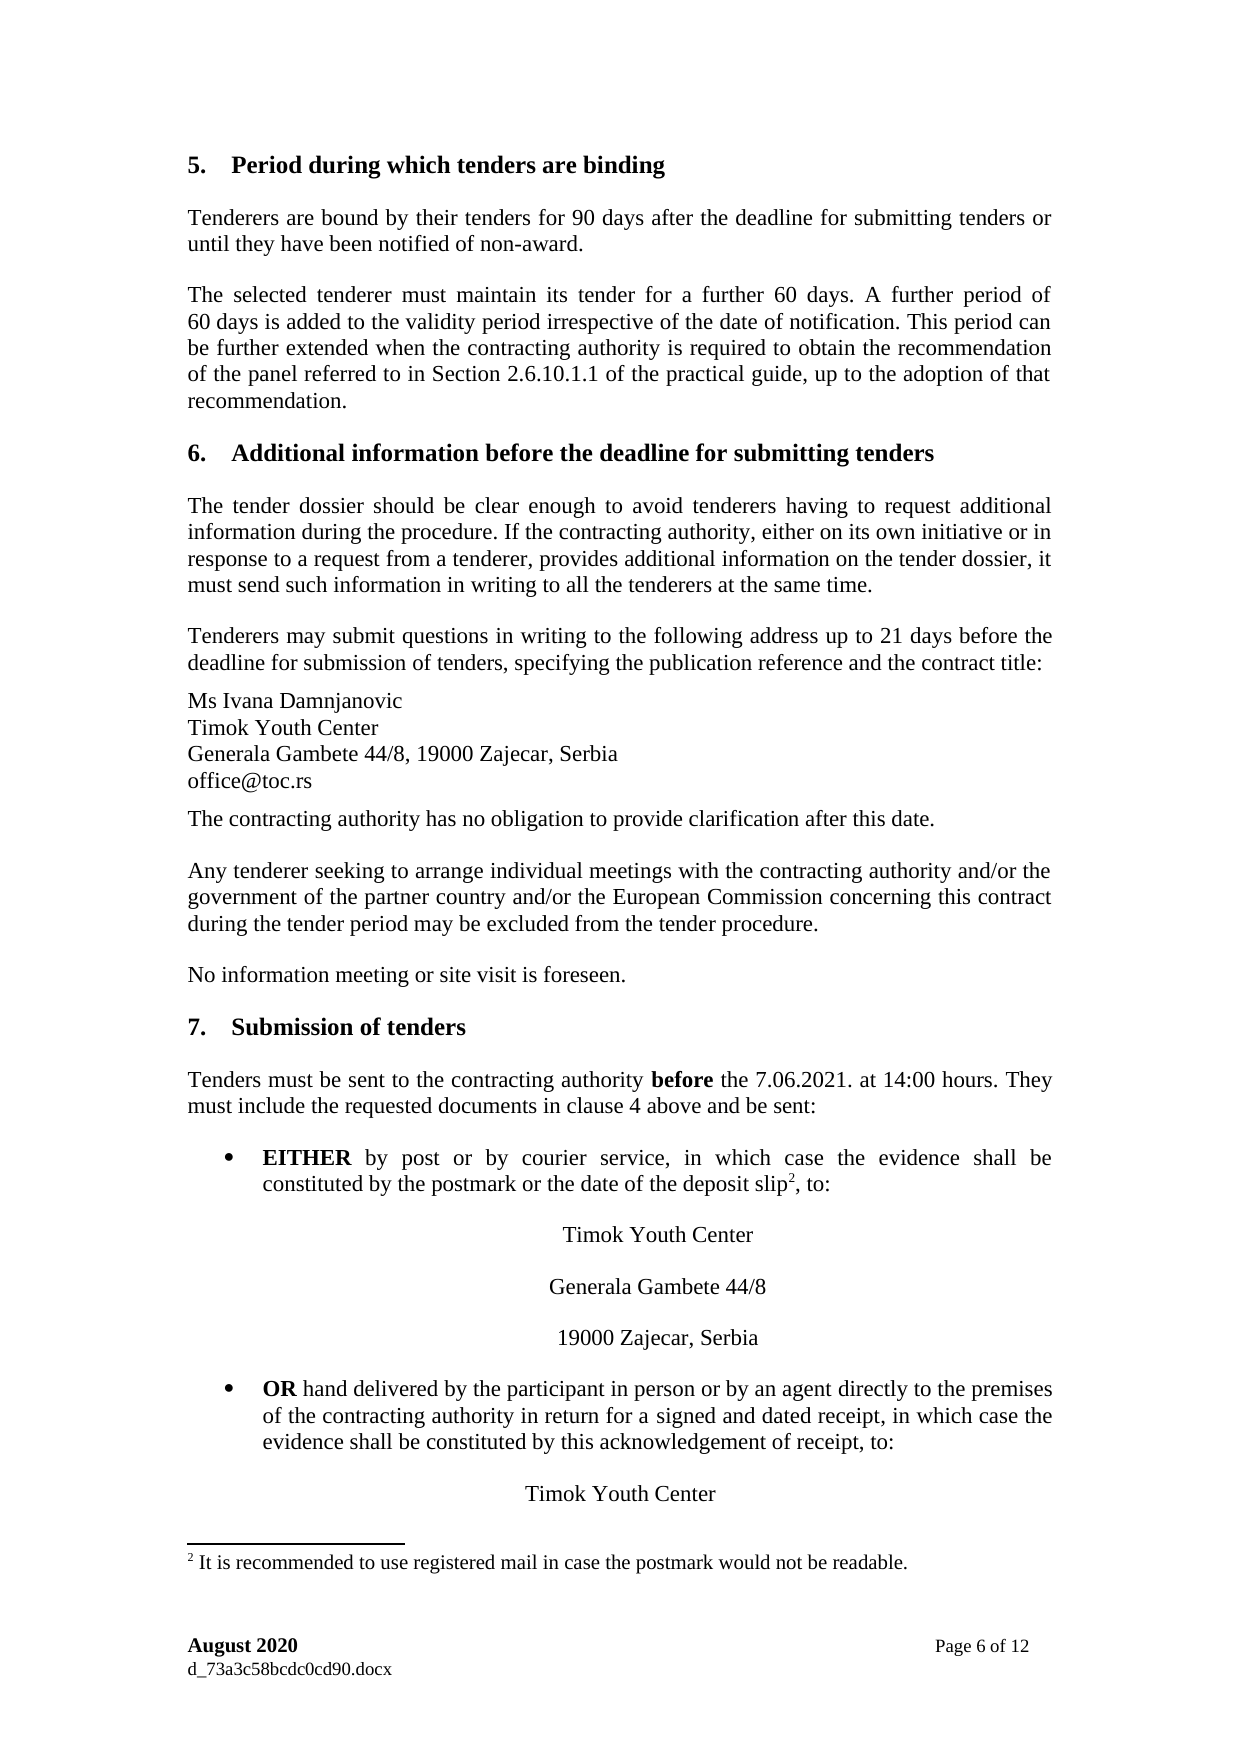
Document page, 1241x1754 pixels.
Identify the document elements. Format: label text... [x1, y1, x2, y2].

text The selected tenderer must maintain its tender for a further 60 days. A further period of 60 days is added to the validity period irrespective of the date of notification. This period can be further extended when the contracting authority is required to obtain the recommendation of the panel referred to in Section 2.6.10.1.1 of the practical guide, up to the adoption of that recommendation. [187, 281, 1053, 413]
list Period during which tenders are binding [187, 150, 1053, 179]
text Timok Youth Center [187, 1479, 1053, 1506]
text office@toc.rs [187, 767, 1053, 793]
text Timok Youth Center [262, 1221, 1053, 1248]
text Tenderers are bound by their tenders for 90 days after the deadline for submitting tenders or until they have been notified of non-award. [187, 204, 1053, 256]
text Any tenderer seeking to arrange individual meetings with the contracting authority and/or the government of the partner country and/or the European Commission concerning this contract during the tender period may be excluded from the tender procedure. [187, 857, 1053, 936]
text Generala Gambete 44/8, 19000 Zajecar, Serbia [187, 740, 1053, 767]
text The tender dossier should be clear enough to avoid tenderers having to request additional information during the procedure. If the contracting authority, either on its own initiative or in response to a request from a tenderer, provides additional information on the tender dossier, it must send such information in writing to all the tenderers at the same time. [187, 492, 1053, 597]
list EITHER by post or by courier service, in which case the evidence shall be constituted by the postmark or the date of the deposit slip, to: [225, 1144, 1053, 1196]
list Submission of tenders [187, 1012, 1053, 1041]
text Timok Youth Center [187, 714, 1053, 740]
text No information meeting or site visit is foreseen. [187, 961, 1053, 987]
text Ms Ivana Damnjanovic [187, 688, 1053, 714]
list Additional information before the deadline for submitting tenders [187, 438, 1053, 467]
text Tenders must be sent to the contracting authority before the 7.06.2021. at 14:00 hours. They must include the requested documents in clause 4 above and be sent: [187, 1066, 1053, 1119]
text 19000 Zajecar, Serbia [262, 1324, 1053, 1351]
text Generala Gambete 44/8 [262, 1273, 1053, 1299]
text Tenderers may submit questions in writing to the following address up to 21 days before the deadline for submission of tenders, specifying the publication reference and the contract title: [187, 622, 1053, 675]
list OR hand delivered by the participant in person or by an agent directly to the premises of the contracting authority in return for a signed and dated receipt, in which case the evidence shall be constituted by this acknowledgement of receipt, to: [225, 1376, 1053, 1454]
text The contracting authority has no obligation to provide clarification after this date. [187, 806, 1053, 832]
